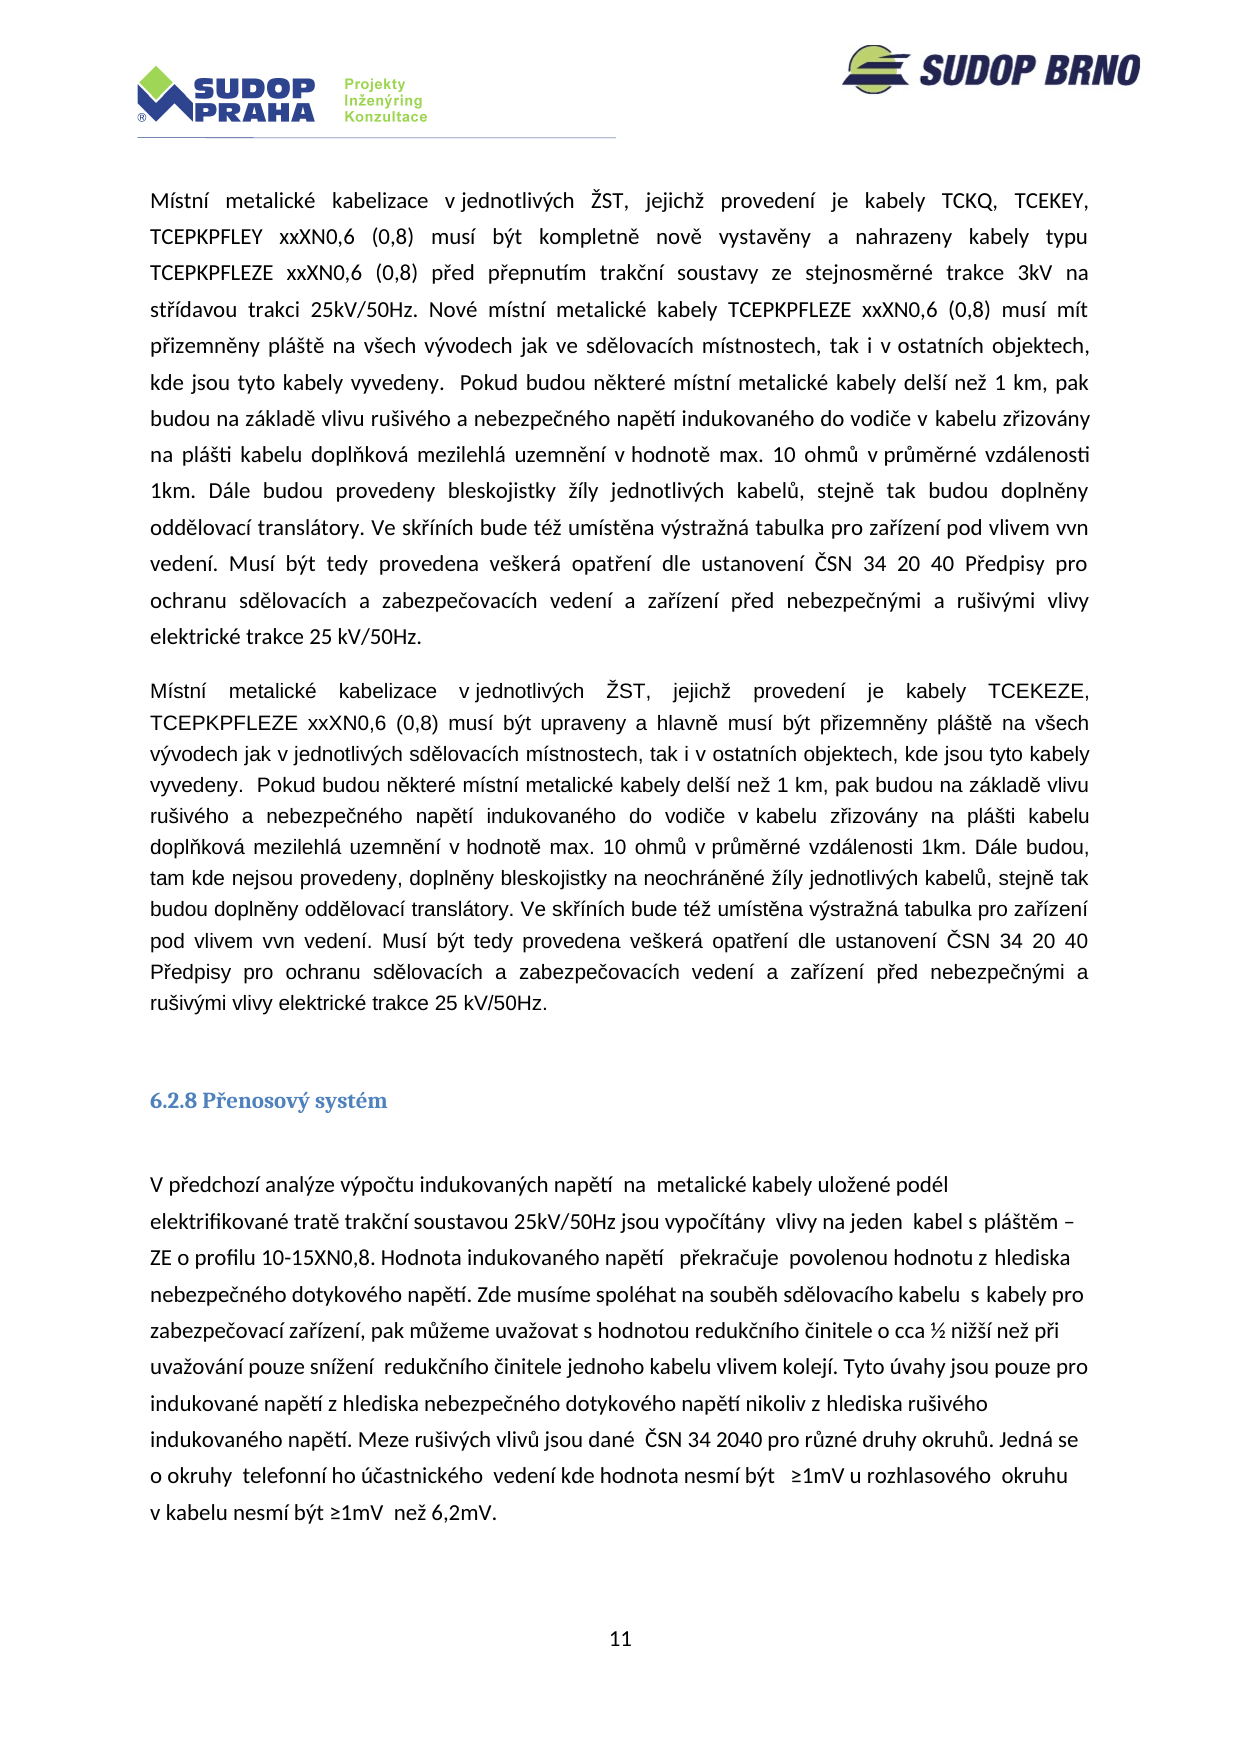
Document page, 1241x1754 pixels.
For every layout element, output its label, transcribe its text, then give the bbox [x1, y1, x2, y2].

text Místní metalické kabelizace v jednotlivých ŽST, jejichž provedení je kabely TCKQ, TCEKEY, TCEPKPFLEY xxXN0,6 (0,8) musí být kompletně nově vystavěny a nahrazeny kabely typu TCEPKPFLEZE xxXN0,6 (0,8) před přepnutím trakční soustavy ze stejnosměrné trakce 3kV na střídavou trakci 25kV/50Hz. Nové místní metalické kabely TCEPKPFLEZE xxXN0,6 (0,8) musí mít přizemněny pláště na všech vývodech jak ve sdělovacích místnostech, tak i v ostatních objektech, kde jsou tyto kabely vyvedeny. Pokud budou některé místní metalické kabely delší než 1 km, pak budou na základě vlivu rušivého a nebezpečného napětí indukovaného do vodiče v kabelu zřizovány na plášti kabelu doplňková mezilehlá uzemnění v hodnotě max. 10 ohmů v průměrné vzdálenosti 1km. Dále budou provedeny bleskojistky žíly jednotlivých kabelů, stejně tak budou doplněny oddělovací translátory. Ve skříních bude též umístěna výstražná tabulka pro zařízení pod vlivem vvn vedení. Musí být tedy provedena veškerá opatření dle ustanovení ČSN 34 20 40 Předpisy pro ochranu sdělovacích a zabezpečovacích vedení a zařízení před nebezpečnými a rušivými vlivy elektrické trakce 25 kV/50Hz. [150, 186, 1090, 650]
picture [137, 65, 435, 126]
picture [841, 45, 1149, 96]
subtitle 6.2.8 Přenosový systém [150, 1087, 1090, 1114]
text V předchozí analýze výpočtu indukovaných napětí na metalické kabely uložené podél elektrifikované tratě trakční soustavou 25kV/50Hz jsou vypočítány vlivy na jeden kabel s pláštěm –ZE o profilu 10-15XN0,8. Hodnota indukovaného napětí překračuje povolenou hodnotu z hlediska nebezpečného dotykového napětí. Zde musíme spoléhat na souběh sdělovacího kabelu s kabely pro zabezpečovací zařízení, pak můžeme uvažovat s hodnotou redukčního činitele o cca ½ nižší než při uvažování pouze snížení redukčního činitele jednoho kabelu vlivem kolejí. Tyto úvahy jsou pouze pro indukované napětí z hlediska nebezpečného dotykového napětí nikoliv z hlediska rušivého indukovaného napětí. Meze rušivých vlivů jsou dané ČSN 34 2040 pro různé druhy okruhů. Jedná se o okruhy telefonní ho účastnického vedení kde hodnota nesmí být ≥1mV u rozhlasového okruhu v kabelu nesmí být ≥1mV než 6,2mV. [150, 1171, 1090, 1526]
text Místní metalické kabelizace v jednotlivých ŽST, jejichž provedení je kabely TCEKEZE, TCEPKPFLEZE xxXN0,6 (0,8) musí být upraveny a hlavně musí být přizemněny pláště na všech vývodech jak v jednotlivých sdělovacích místnostech, tak i v ostatních objektech, kde jsou tyto kabely vyvedeny. Pokud budou některé místní metalické kabely delší než 1 km, pak budou na základě vlivu rušivého a nebezpečného napětí indukovaného do vodiče v kabelu zřizovány na plášti kabelu doplňková mezilehlá uzemnění v hodnotě max. 10 ohmů v průměrné vzdálenosti 1km. Dále budou, tam kde nejsou provedeny, doplněny bleskojistky na neochráněné žíly jednotlivých kabelů, stejně tak budou doplněny oddělovací translátory. Ve skříních bude též umístěna výstražná tabulka pro zařízení pod vlivem vvn vedení. Musí být tedy provedena veškerá opatření dle ustanovení ČSN 34 20 40 Předpisy pro ochranu sdělovacích a zabezpečovacích vedení a zařízení před nebezpečnými a rušivými vlivy elektrické trakce 25 kV/50Hz. [150, 679, 1090, 1015]
